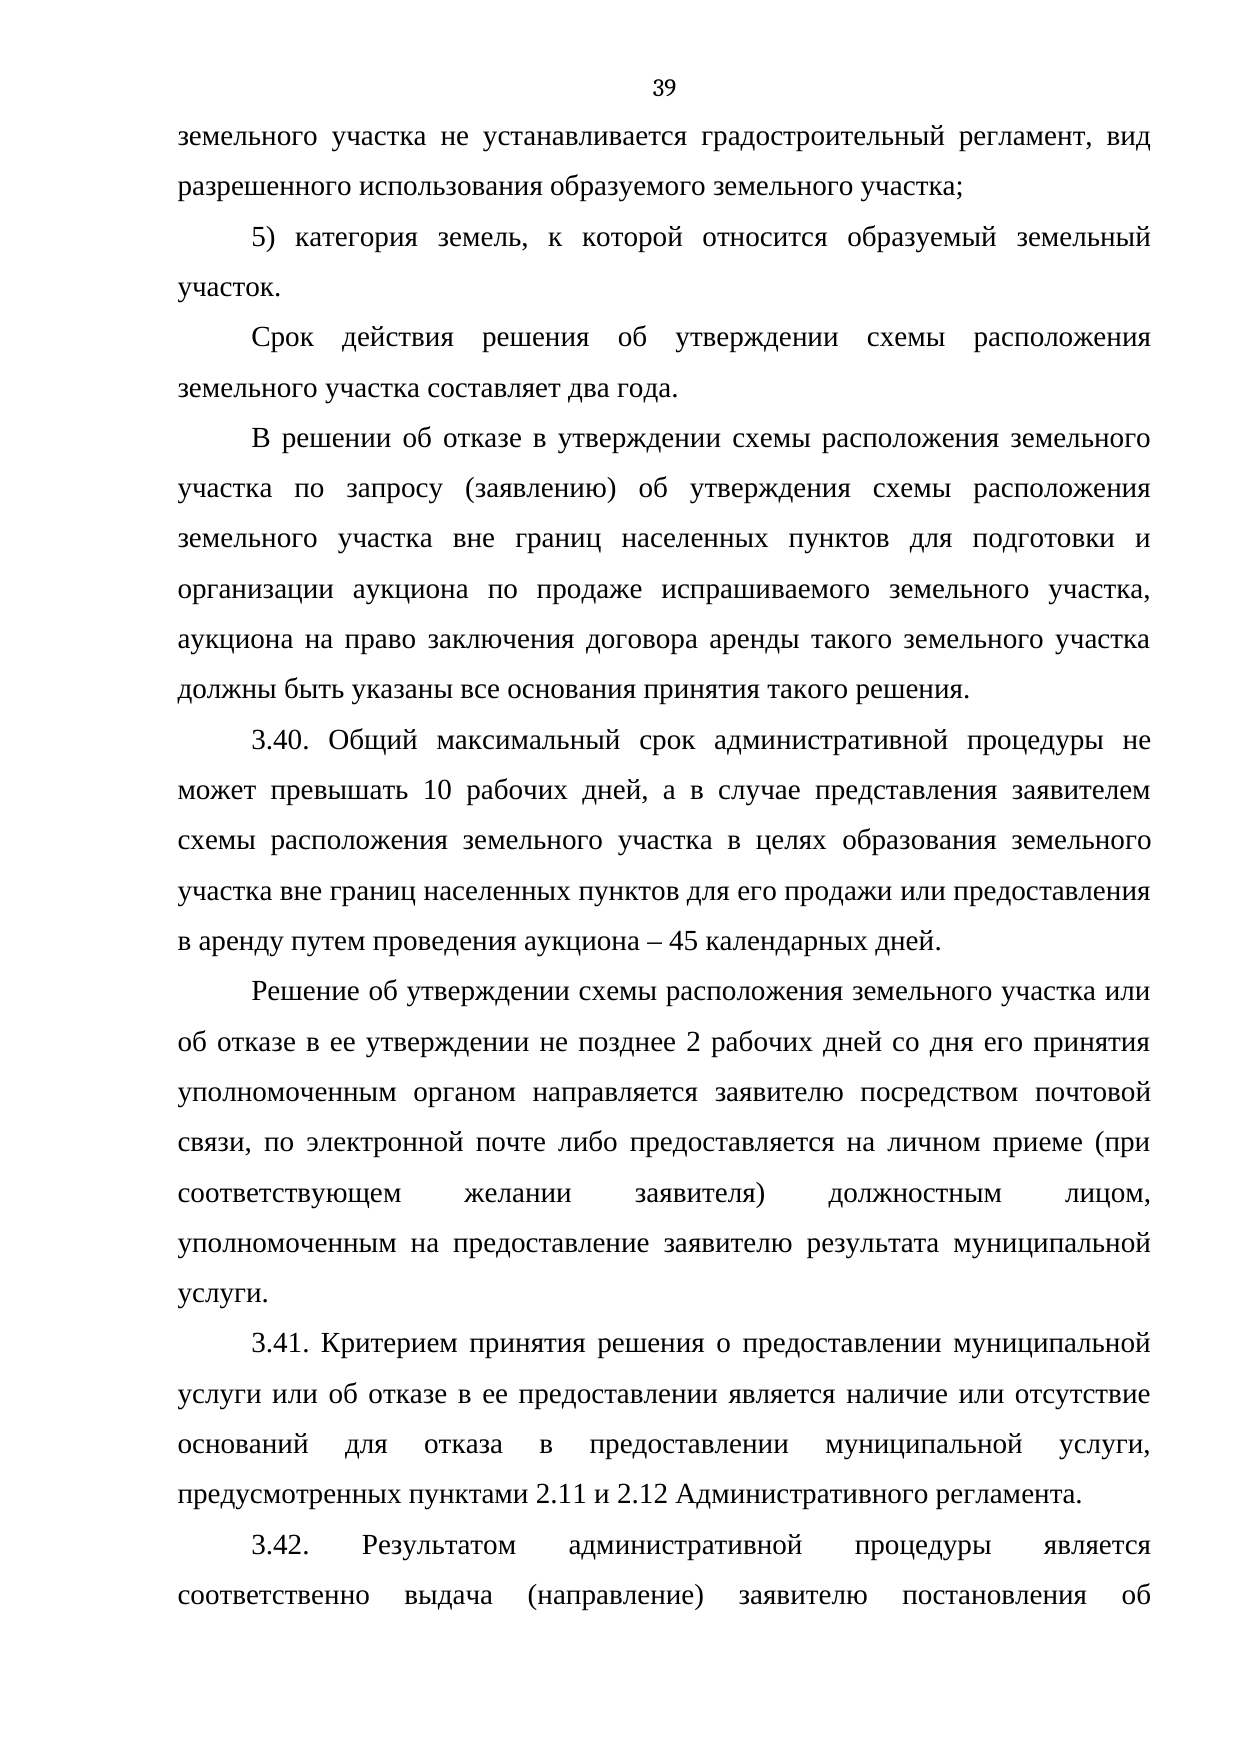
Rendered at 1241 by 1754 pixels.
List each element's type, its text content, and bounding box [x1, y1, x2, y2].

text Срок действия решения об утверждении схемы расположения земельного участка составляет два года. [177, 319, 1152, 403]
text 5) категория земель, к которой относится образуемый земельный участок. [177, 219, 1152, 303]
text Решение об утверждении схемы расположения земельного участка или об отказе в ее утверждении не позднее 2 рабочих дней со дня его принятия уполномоченным органом направляется заявителю посредством почтовой связи, по электронной почте либо предоставляется на личном приеме (при соответствующем желании заявителя) должностным лицом, уполномоченным на предоставление заявителю результата муниципальной услуги. [177, 973, 1152, 1309]
text 3.41. Критерием принятия решения о предоставлении муниципальной услуги или об отказе в ее предоставлении является наличие или отсутствие оснований для отказа в предоставлении муниципальной услуги, предусмотренных пунктами 2.11 и 2.12 Административного регламента. [177, 1326, 1152, 1510]
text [177, 118, 1152, 202]
text В решении об отказе в утверждении схемы расположения земельного участка по запросу (заявлению) об утверждения схемы расположения земельного участка вне границ населенных пунктов для подготовки и организации аукциона по продаже испрашиваемого земельного участка, аукциона на право заключения договора аренды такого земельного участка должны быть указаны все основания принятия такого решения. [177, 420, 1152, 705]
text 3.40. Общий максимальный срок административной процедуры не может превышать 10 рабочих дней, а в случае представления заявителем схемы расположения земельного участка в целях образования земельного участка вне границ населенных пунктов для его продажи или предоставления в аренду путем проведения аукциона – 45 календарных дней. [177, 722, 1152, 957]
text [177, 1527, 1152, 1611]
